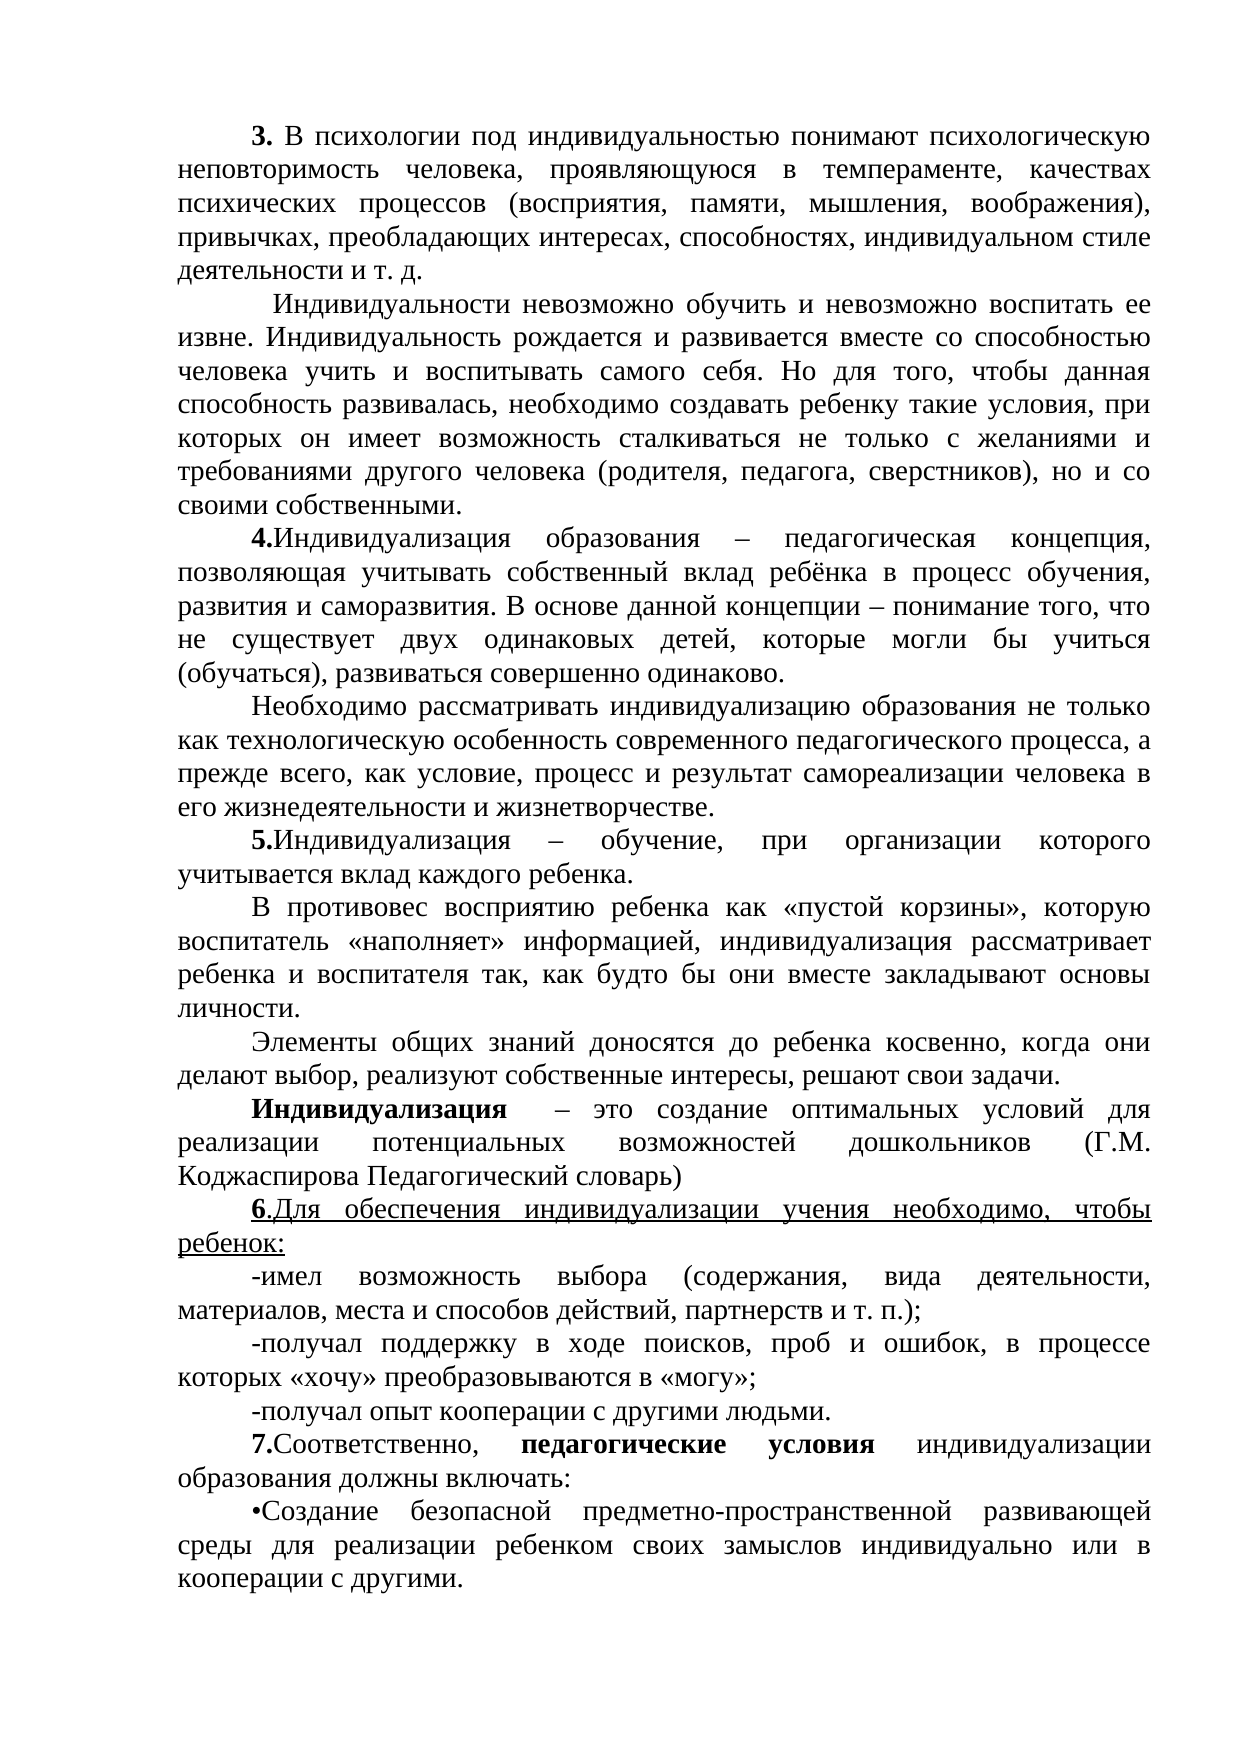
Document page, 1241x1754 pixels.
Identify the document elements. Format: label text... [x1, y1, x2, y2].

text 7.Соответственно, педагогические условия индивидуализации образования должны включать: [177, 1426, 1152, 1493]
text Индивидуальности невозможно обучить и невозможно воспитать ее извне. Индивидуальность рождается и развивается вместе со способностью человека учить и воспитывать самого себя. Но для того, чтобы данная способность развивалась, необходимо создавать ребенку такие условия, при которых он имеет возможность сталкиваться не только с желаниями и требованиями другого человека (родителя, педагога, сверстников), но и со своими собственными. [177, 286, 1152, 521]
text -получал опыт кооперации с другими людьми. [177, 1393, 1152, 1426]
text 4.Индивидуализация образования – педагогическая концепция, позволяющая учитывать собственный вклад ребёнка в процесс обучения, развития и саморазвития. В основе данной концепции – понимание того, что не существует двух одинаковых детей, которые могли бы учиться (обучаться), развиваться совершенно одинаково. [177, 521, 1152, 688]
text -получал поддержку в ходе поисков, проб и ошибок, в процессе которых «хочу» преобразовываются в «могу»; [177, 1326, 1152, 1393]
text -имел возможность выбора (содержания, вида деятельности, материалов, места и способов действий, партнерств и т. п.); [177, 1258, 1152, 1326]
text Элементы общих знаний доносятся до ребенка косвенно, когда они делают выбор, реализуют собственные интересы, решают свои задачи. [177, 1024, 1152, 1091]
text В противовес восприятию ребенка как «пустой корзины», которую воспитатель «наполняет» информацией, индивидуализация рассматривает ребенка и воспитателя так, как будто бы они вместе закладывают основы личности. [177, 889, 1152, 1024]
text 6.Для обеспечения индивидуализации учения необходимо, чтобы ребенок: [177, 1191, 1152, 1258]
text Индивидуализация – это создание оптимальных условий для реализации потенциальных возможностей дошкольников (Г.М. Коджаспирова Педагогический словарь) [177, 1091, 1152, 1191]
text •Создание безопасной предметно-пространственной развивающей среды для реализации ребенком своих замыслов индивидуально или в кооперации с другими. [177, 1493, 1152, 1594]
text Необходимо рассматривать индивидуализацию образования не только как технологическую особенность современного педагогического процесса, а прежде всего, как условие, процесс и результат самореализации человека в его жизнедеятельности и жизнетворчестве. [177, 688, 1152, 822]
text 3. В психологии под индивидуальностью понимают психологическую неповторимость человека, проявляющуюся в темпераменте, качествах психических процессов (восприятия, памяти, мышления, воображения), привычках, преобладающих интересах, способностях, индивидуальном стиле деятельности и т. д. [177, 118, 1152, 286]
text 5.Индивидуализация – обучение, при организации которого учитывается вклад каждого ребенка. [177, 822, 1152, 889]
